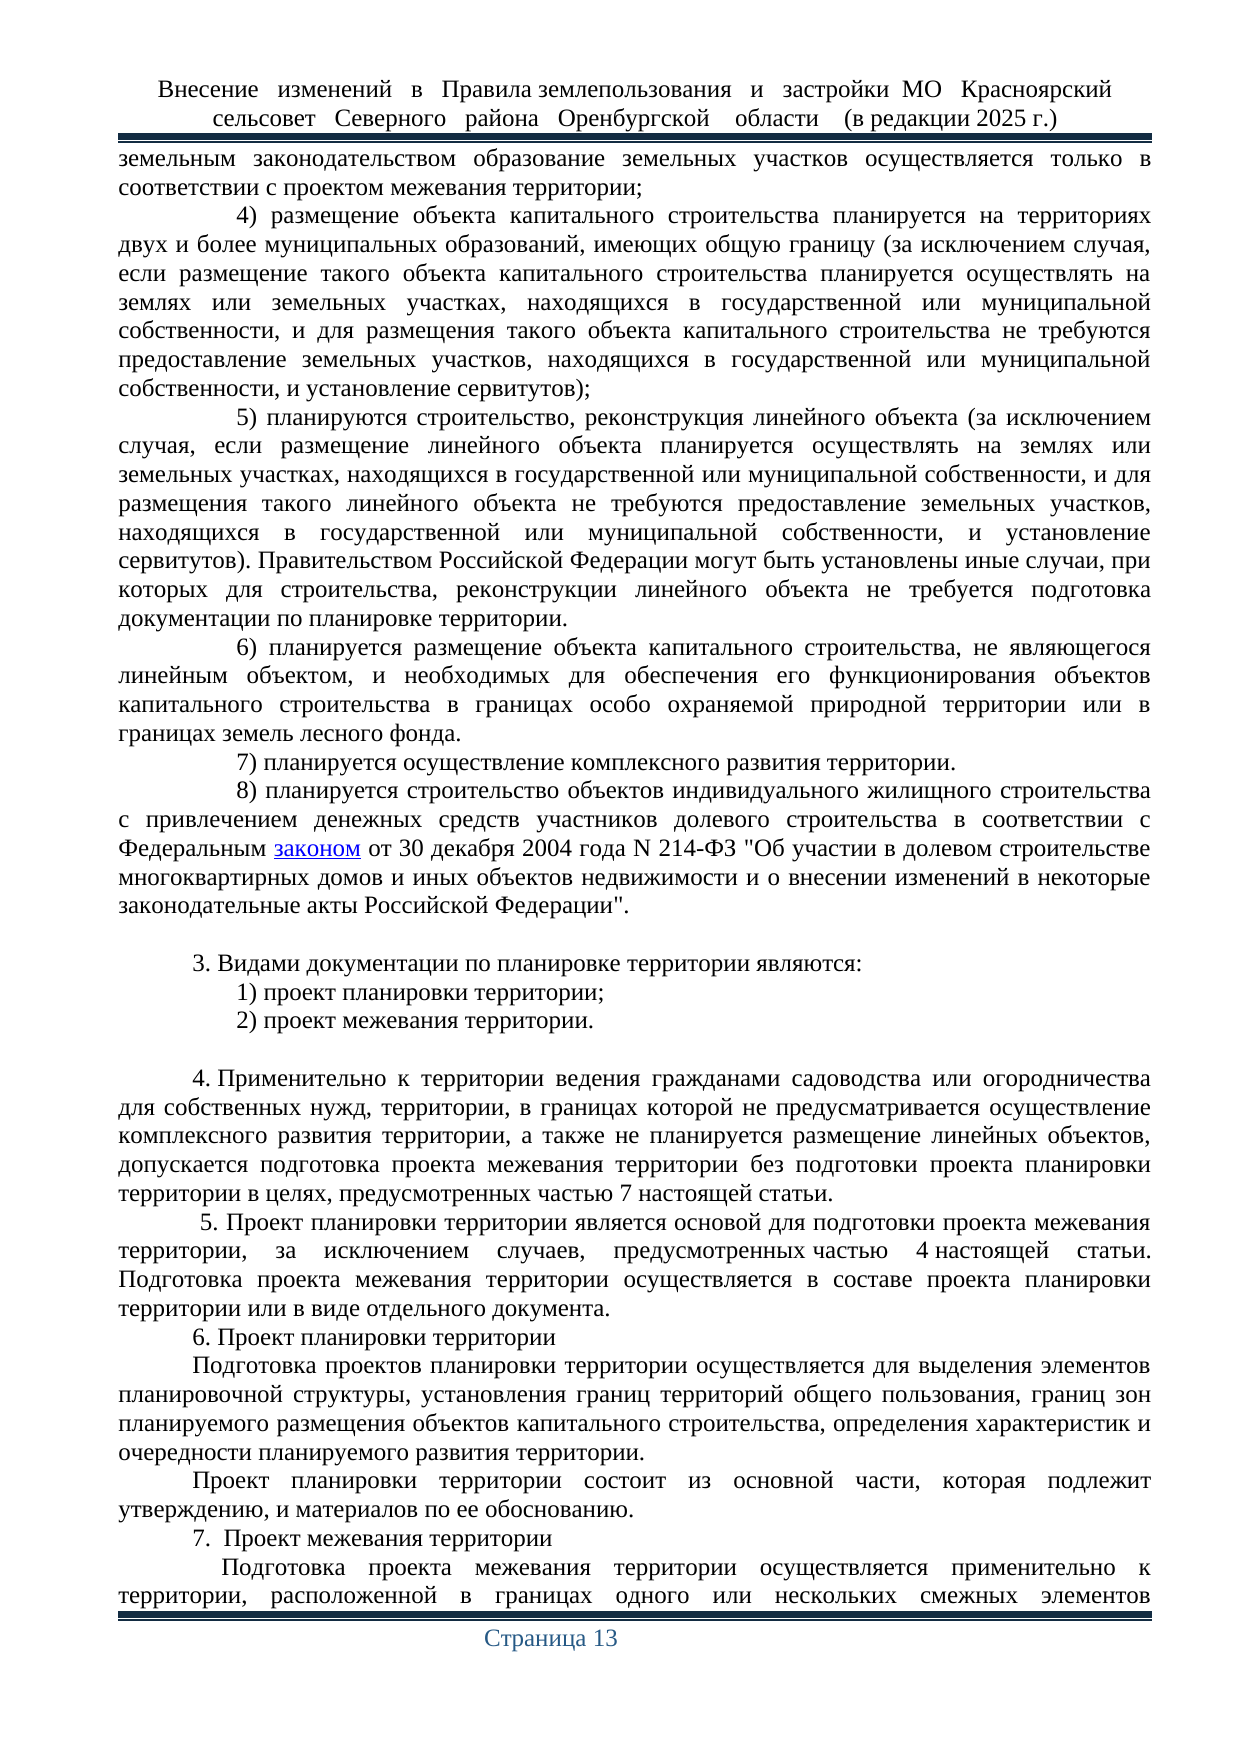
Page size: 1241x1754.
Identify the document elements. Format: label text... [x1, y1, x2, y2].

text 4. Применительно к территории ведения гражданами садоводства или огородничества для собственных нужд, территории, в границах которой не предусматривается осуществление комплексного развития территории, а также не планируется размещение линейных объектов, допускается подготовка проекта межевания территории без подготовки проекта планировки территории в целях, предусмотренных частью 7 настоящей статьи. [118, 1063, 1152, 1207]
text 7. Проект межевания территории [118, 1523, 1152, 1552]
text 2) проект межевания территории. [118, 1005, 1152, 1034]
text 5. Проект планировки территории является основой для подготовки проекта межевания территории, за исключением случаев, предусмотренных частью 4 настоящей статьи. Подготовка проекта межевания территории осуществляется в составе проекта планировки территории или в виде отдельного документа. [118, 1207, 1152, 1322]
text 5) планируются строительство, реконструкция линейного объекта (за исключением случая, если размещение линейного объекта планируется осуществлять на землях или земельных участках, находящихся в государственной или муниципальной собственности, и для размещения такого линейного объекта не требуются предоставление земельных участков, находящихся в государственной или муниципальной собственности, и установление сервитутов). Правительством Российской Федерации могут быть установлены иные случаи, при которых для строительства, реконструкции линейного объекта не требуется подготовка документации по планировке территории. [118, 402, 1152, 632]
text 1) проект планировки территории; [118, 977, 1152, 1005]
text 6) планируется размещение объекта капитального строительства, не являющегося линейным объектом, и необходимых для обеспечения его функционирования объектов капитального строительства в границах особо охраняемой природной территории или в границах земель лесного фонда. [118, 632, 1152, 747]
text 8) планируется строительство объектов индивидуального жилищного строительства с привлечением денежных средств участников долевого строительства в соответствии с Федеральным законом от 30 декабря 2004 года N 214-ФЗ "Об участии в долевом строительстве многоквартирных домов и иных объектов недвижимости и о внесении изменений в некоторые законодательные акты Российской Федерации". [118, 775, 1152, 919]
text Проект планировки территории состоит из основной части, которая подлежит утверждению, и материалов по ее обоснованию. [118, 1465, 1152, 1523]
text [118, 1552, 1152, 1609]
text 6. Проект планировки территории [118, 1322, 1152, 1350]
text 4) размещение объекта капитального строительства планируется на территориях двух и более муниципальных образований, имеющих общую границу (за исключением случая, если размещение такого объекта капитального строительства планируется осуществлять на землях или земельных участках, находящихся в государственной или муниципальной собственности, и для размещения такого объекта капитального строительства не требуются предоставление земельных участков, находящихся в государственной или муниципальной собственности, и установление сервитутов); [118, 200, 1152, 402]
text 7) планируется осуществление комплексного развития территории. [118, 747, 1152, 775]
text Подготовка проектов планировки территории осуществляется для выделения элементов планировочной структуры, установления границ территорий общего пользования, границ зон планируемого размещения объектов капитального строительства, определения характеристик и очередности планируемого развития территории. [118, 1350, 1152, 1465]
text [118, 143, 1152, 200]
text 3. Видами документации по планировке территории являются: [118, 948, 1152, 977]
